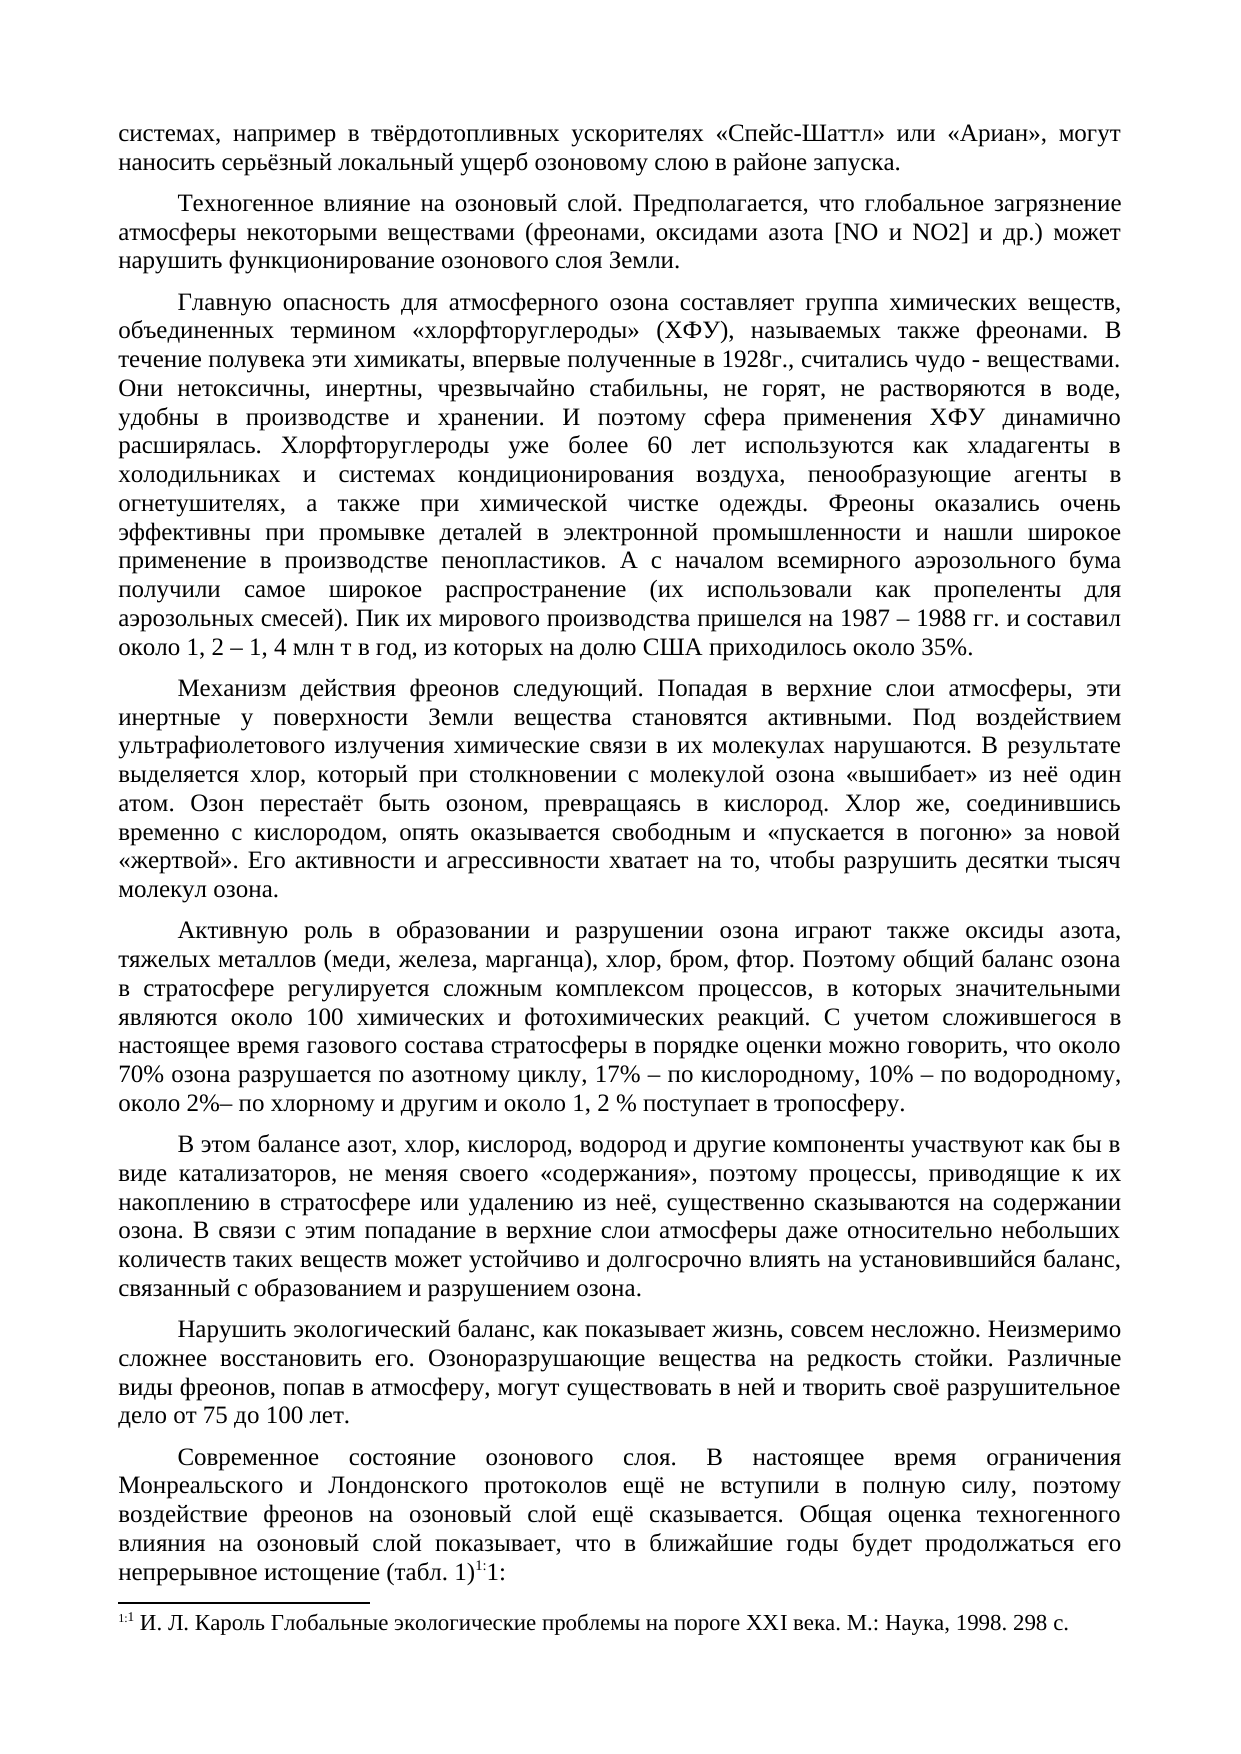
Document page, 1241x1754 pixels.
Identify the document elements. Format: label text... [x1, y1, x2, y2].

text В этом балансе азот, хлор, кислород, водород и другие компоненты участвуют как бы в виде катализаторов, не меняя своего «содержания», поэтому процессы, приводящие к их накоплению в стратосфере или удалению из неё, существенно сказываются на содержании озона. В связи с этим попадание в верхние слои атмосферы даже относительно небольших количеств таких веществ может устойчиво и долгосрочно влиять на установившийся баланс, связанный с образованием и разрушением озона. [118, 1129, 1122, 1302]
text Активную роль в образовании и разрушении озона играют также оксиды азота, тяжелых металлов (меди, железа, марганца), хлор, бром, фтор. Поэтому общий баланс озона в стратосфере регулируется сложным комплексом процессов, в которых значительными являются около 100 химических и фотохимических реакций. С учетом сложившегося в настоящее время газового состава стратосферы в порядке оценки можно говорить, что около 70% озона разрушается по азотному циклу, 17% – по кислородному, 10% – по водородному, около 2%– по хлорному и другим и около 1, 2 % поступает в тропосферу. [118, 916, 1122, 1117]
text Современное состояние озонового слоя. В настоящее время ограничения Монреальского и Лондонского протоколов ещё не вступили в полную силу, поэтому воздействие фреонов на озоновый слой ещё сказывается. Общая оценка техногенного влияния на озоновый слой показывает, что в ближайшие годы будет продолжаться его непрерывное истощение (табл. 1)1: [118, 1442, 1122, 1586]
text Механизм действия фреонов следующий. Попадая в верхние слои атмосферы, эти инертные у поверхности Земли вещества становятся активными. Под воздействием ультрафиолетового излучения химические связи в их молекулах нарушаются. В результате выделяется хлор, который при столкновении с молекулой озона «вышибает» из неё один атом. Озон перестаёт быть озоном, превращаясь в кислород. Хлор же, соединившись временно с кислородом, опять оказывается свободным и «пускается в погоню» за новой «жертвой». Его активности и агрессивности хватает на то, чтобы разрушить десятки тысяч молекул озона. [118, 673, 1122, 903]
text Главную опасность для атмосферного озона составляет группа химических веществ, объединенных термином «хлорфторуглероды» (ХФУ), называемых также фреонами. В течение полувека эти химикаты, впервые полученные в 1928г., считались чудо - веществами. Они нетоксичны, инертны, чрезвычайно стабильны, не горят, не растворяются в воде, удобны в производстве и хранении. И поэтому сфера применения ХФУ динамично расширялась. Хлорфторуглероды уже более 60 лет используются как хладагенты в холодильниках и системах кондиционирования воздуха, пенообразующие агенты в огнетушителях, а также при химической чистке одежды. Фреоны оказались очень эффективны при промывке деталей в электронной промышленности и нашли широкое применение в производстве пенопластиков. А с началом всемирного аэрозольного бума получили самое широкое распространение (их использовали как пропеленты для аэрозольных смесей). Пик их мирового производства пришелся на 1987 – 1988 гг. и составил около 1, 2 – 1, 4 млн т в год, из которых на долю США приходилось около 35%. [118, 287, 1122, 661]
text Нарушить экологический баланс, как показывает жизнь, совсем несложно. Неизмеримо сложнее восстановить его. Озоноразрушающие вещества на редкость стойки. Различные виды фреонов, попав в атмосферу, могут существовать в ней и творить своё разрушительное дело от 75 до 100 лет. [118, 1314, 1122, 1429]
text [118, 118, 1122, 176]
text Техногенное влияние на озоновый слой. Предполагается, что глобальное загрязнение атмосферы некоторыми веществами (фреонами, оксидами азота [NO и NO2] и др.) может нарушить функционирование озонового слоя Земли. [118, 188, 1122, 274]
